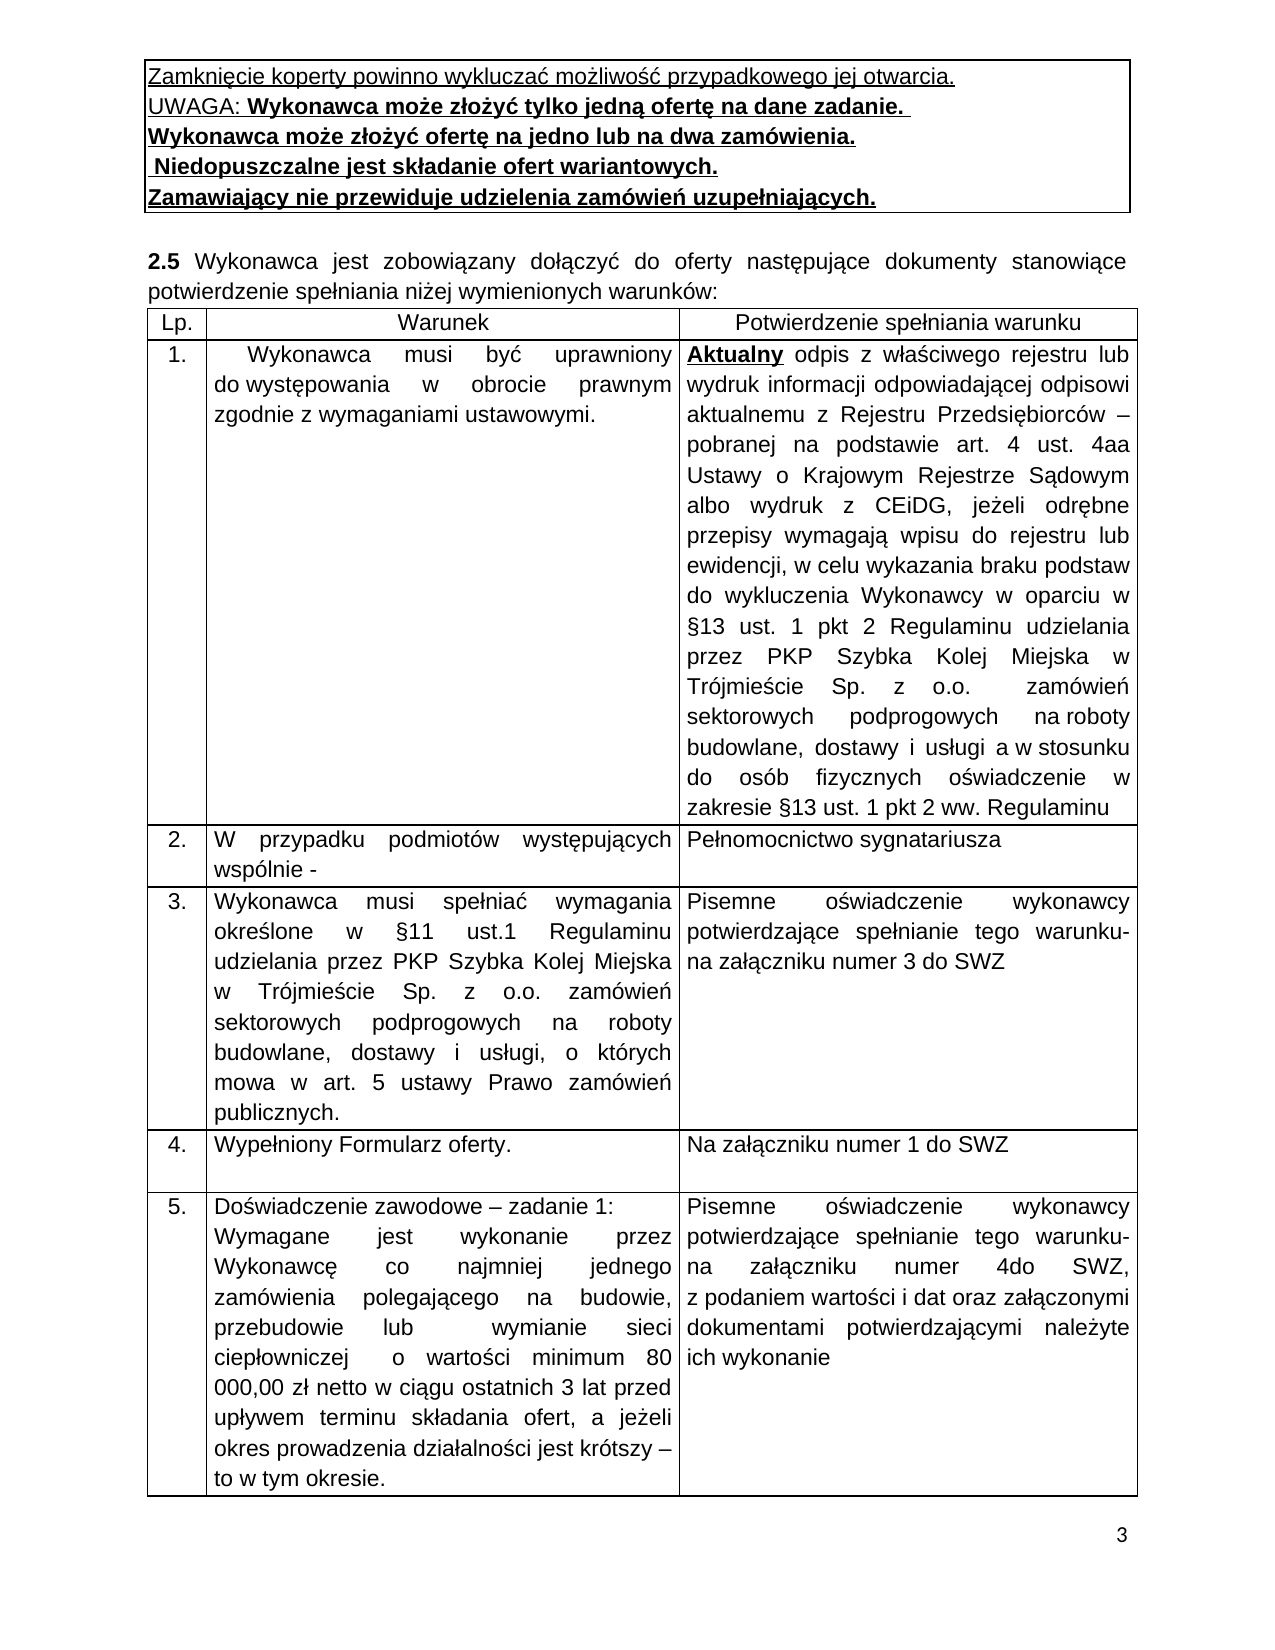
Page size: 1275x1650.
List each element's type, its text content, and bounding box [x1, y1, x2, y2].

table_cell Pełnomocnictwo sygnatariusza [680, 826, 1137, 886]
text Zamawiający nie przewiduje udzielenia zamówień uzupełniających. [146, 180, 1129, 212]
table_cell Pisemne oświadczenie wykonawcy potwierdzające spełnianie tego warunku- na załączniku numer 3 do SWZ [680, 888, 1137, 1129]
table_header Warunek [207, 309, 679, 339]
table_cell Wykonawca musi być uprawniony do występowania w obrocie prawnym zgodnie z wymaganiami ustawowymi. [207, 341, 679, 824]
table_header Lp. [148, 309, 206, 339]
text 2.5 Wykonawca jest zobowiązany dołączyć do oferty następujące dokumenty stanowiące potwierdzenie spełniania niżej wymienionych warunków: [148, 248, 1127, 304]
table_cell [680, 1193, 1137, 1495]
text Niedopuszczalne jest składanie ofert wariantowych. [146, 150, 1129, 180]
table_header Potwierdzenie spełniania warunku [680, 309, 1137, 339]
table_cell Na załączniku numer 1 do SWZ [680, 1131, 1137, 1191]
table_cell 2. [148, 826, 206, 886]
text UWAGA: Wykonawca może złożyć tylko jedną ofertę na dane zadanie. [146, 89, 1129, 119]
table_cell 1. [148, 341, 206, 824]
text Wykonawca może złożyć ofertę na jedno lub na dwa zamówienia. [146, 119, 1129, 149]
table_cell 5. [148, 1193, 206, 1495]
table_cell Aktualny odpis z właściwego rejestru lub wydruk informacji odpowiadającej odpisowi aktualnemu z Rejestru Przedsiębiorców – pobranej na podstawie art. 4 ust. 4aa Ustawy o Krajowym Rejestrze Sądowym albo wydruk z CEiDG, jeżeli odrębne przepisy wymagają wpisu do rejestru lub ewidencji, w celu wykazania braku podstaw do wykluczenia Wykonawcy w oparciu w §13 ust. 1 pkt 2 Regulaminu udzielania przez PKP Szybka Kolej Miejska w Trójmieście Sp. z o.o. zamówień sektorowych podprogowych na roboty budowlane, dostawy i usługi a w stosunku do osób fizycznych oświadczenie w zakresie §13 ust. 1 pkt 2 ww. Regulaminu [680, 341, 1137, 824]
table_cell 4. [148, 1131, 206, 1191]
table_cell Wykonawca musi spełniać wymagania określone w §11 ust.1 Regulaminu udzielania przez PKP Szybka Kolej Miejska w Trójmieście Sp. z o.o. zamówień sektorowych podprogowych na roboty budowlane, dostawy i usługi, o których mowa w art. 5 ustawy Prawo zamówień publicznych. [207, 888, 679, 1129]
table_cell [207, 1193, 679, 1495]
table_cell W przypadku podmiotów występujących wspólnie - [207, 826, 679, 886]
table_cell Wypełniony Formularz oferty. [207, 1131, 679, 1191]
text Zamknięcie koperty powinno wykluczać możliwość przypadkowego jej otwarcia. [146, 61, 1129, 89]
table_cell 3. [148, 888, 206, 1129]
